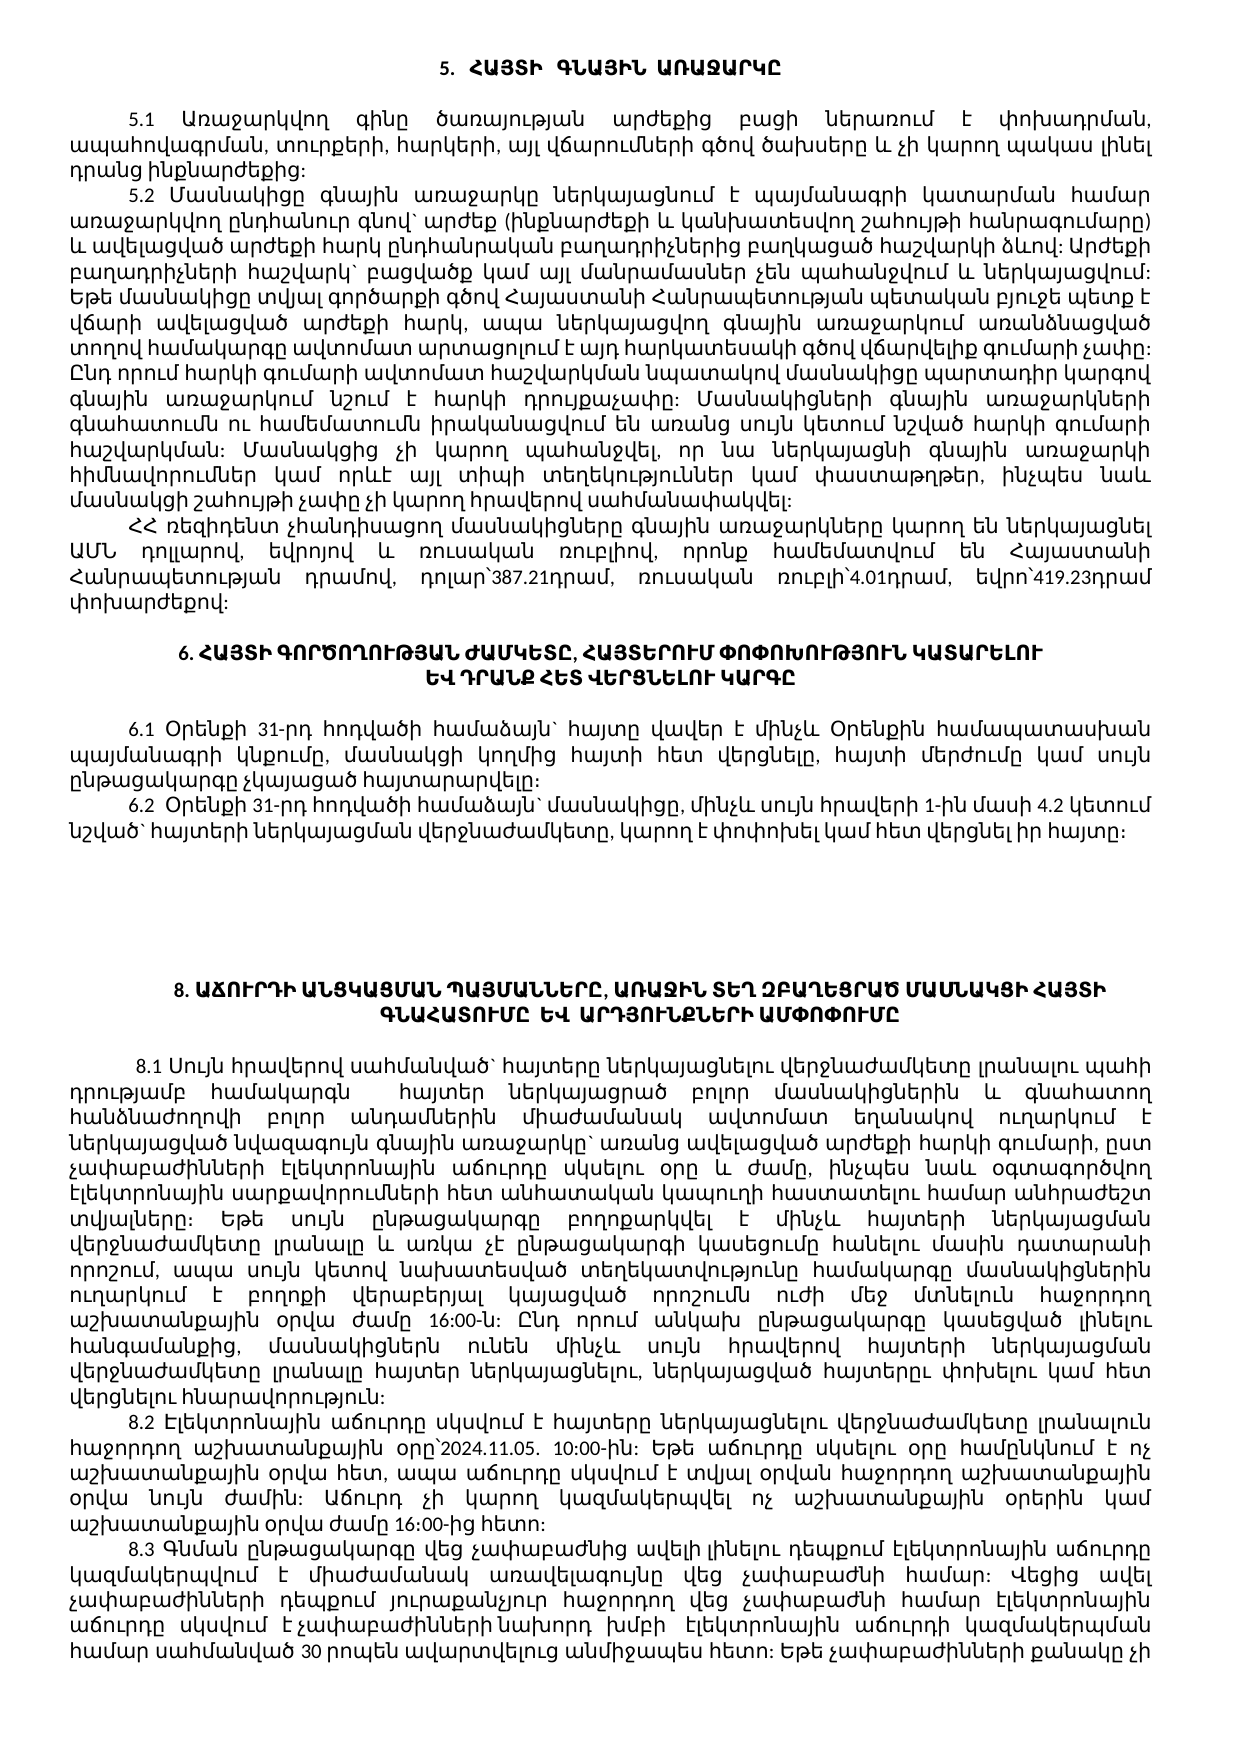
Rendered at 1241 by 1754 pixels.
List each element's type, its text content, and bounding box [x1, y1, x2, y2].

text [69, 1536, 1152, 1663]
text 6.2 Օրենքի 31-րդ հոդվածի համաձայն` մասնակիցը, մինչև սույն հրավերի 1-ին մասի 4.2 կետում նշված` հայտերի ներկայացման վերջնաժամկետը, կարող է փոփոխել կամ հետ վերցնել իր հայտը։ [69, 793, 1152, 843]
text ՀՀ ռեզիդենտ չհանդիսացող մասնակիցները գնային առաջարկները կարող են ներկայացնել ԱՄՆ դոլլարով, եվրոյով և ռուսական ռուբլիով, որոնք համեմատվում են Հայաստանի Հանրապետության դրամով, դոլար՝387.21դրամ, ռուսական ռուբլի՝4.01դրամ, եվրո՝419.23դրամ փոխարժեքով: [69, 513, 1152, 615]
text 6.1 Օրենքի 31-րդ հոդվածի համաձայն` հայտը վավեր է մինչև Օրենքին համապատասխան պայմանագրի կնքումը, մասնակցի կողմից հայտի հետ վերցնելը, հայտի մերժումը կամ սույն ընթացակարգը չկայացած հայտարարվելը։ [69, 716, 1152, 793]
text ԳՆԱՀԱՏՈՒՄԸ ԵՎ ԱՐԴՅՈՒՆՔՆԵՐԻ ԱՄՓՈՓՈՒՄԸ [69, 1003, 1152, 1028]
text 6. ՀԱՅՏԻ ԳՈՐԾՈՂՈՒԹՅԱՆ ԺԱՄԿԵՏԸ, ՀԱՅՏԵՐՈՒՄ ՓՈՓՈԽՈՒԹՅՈՒՆ ԿԱՏԱՐԵԼՈՒ [69, 640, 1152, 666]
text ԵՎ ԴՐԱՆՔ ՀԵՏ ՎԵՐՑՆԵԼՈՒ ԿԱՐԳԸ [69, 666, 1152, 691]
text 5. ՀԱՅՏԻ ԳՆԱՅԻՆ ԱՌԱՋԱՐԿԸ [69, 56, 1152, 81]
text 8. ԱՃՈՒՐԴԻ ԱՆՑԿԱՑՄԱՆ ՊԱՅՄԱՆՆԵՐԸ, ԱՌԱՋԻՆ ՏԵՂ ԶԲԱՂԵՑՐԱԾ ՄԱՍՆԱԿՑԻ ՀԱՅՏԻ [69, 977, 1152, 1003]
text 5.2 Մասնակիցը գնային առաջարկը ներկայացնում է պայմանագրի կատարման համար առաջարկվող ընդհանուր գնով` արժեք (ինքնարժեքի և կանխատեսվող շահույթի հանրագումարը) և ավելացված արժեքի հարկ ընդհանրական բաղադրիչներից բաղկացած հաշվարկի ձևով: Արժեքի բաղադրիչների հաշվարկ` բացվածք կամ այլ մանրամասներ չեն պահանջվում և ներկայացվում: Եթե մասնակիցը տվյալ գործարքի գծով Հայաստանի Հանրապետության պետական բյուջե պետք է վճարի ավելացված արժեքի հարկ, ապա ներկայացվող գնային առաջարկում առանձնացված տողով համակարգը ավտոմատ արտացոլում է այդ հարկատեսակի գծով վճարվելիք գումարի չափը: Ընդ որում հարկի գումարի ավտոմատ հաշվարկման նպատակով մասնակիցը պարտադիր կարգով գնային առաջարկում նշում է հարկի դրույքաչափը: Մասնակիցների գնային առաջարկների գնահատումն ու համեմատումն իրականացվում են առանց սույն կետում նշված հարկի գումարի հաշվարկման: Մասնակցից չի կարող պահանջվել, որ նա ներկայացնի գնային առաջարկի հիմնավորումներ կամ որևէ այլ տիպի տեղեկություններ կամ փաստաթղթեր, ինչպես նաև մասնակցի շահույթի չափը չի կարող հրավերով սահմանափակվել: [69, 183, 1152, 513]
text 8.2 Էլեկտրոնային աճուրդը սկսվում է հայտերը ներկայացնելու վերջնաժամկետը լրանալուն հաջորդող աշխատանքային օրը՝2024.11.05. 10:00 -ին: Եթե աճուրդը սկսելու օրը համընկնում է ոչ աշխատանքային օրվա հետ, ապա աճուրդը սկսվում է տվյալ օրվան հաջորդող աշխատանքային օրվա նույն ժամին: Աճուրդ չի կարող կազմակերպվել ոչ աշխատանքային օրերին կամ աշխատանքային օրվա ժամը 16։00-ից հետո: [69, 1409, 1152, 1536]
text 8.1 Սույն հրավերով սահմանված` հայտերը ներկայացնելու վերջնաժամկետը լրանալու պահի դրությամբ համակարգն հայտեր ներկայացրած բոլոր մասնակիցներին և գնահատող հանձնաժողովի բոլոր անդամներին միաժամանակ ավտոմատ եղանակով ուղարկում է ներկայացված նվազագույն գնային առաջարկը` առանց ավելացված արժեքի հարկի գումարի, ըստ չափաբաժինների էլեկտրոնային աճուրդը սկսելու օրը և ժամը, ինչպես նաև օգտագործվող էլեկտրոնային սարքավորումների հետ անհատական կապուղի հաստատելու համար անհրաժեշտ տվյալները։ Եթե սույն ընթացակարգը բողոքարկվել է մինչև հայտերի ներկայացման վերջնաժամկետը լրանալը և առկա չէ ընթացակարգի կասեցումը հանելու մասին դատարանի որոշում, ապա սույն կետով նախատեսված տեղեկատվությունը համակարգը մասնակիցներին ուղարկում է բողոքի վերաբերյալ կայացված որոշումն ուժի մեջ մտնելուն հաջորդող աշխատանքային օրվա ժամը 16:00-ն: Ընդ որում անկախ ընթացակարգը կասեցված լինելու հանգամանքից, մասնակիցներն ունեն մինչև սույն հրավերով հայտերի ներկայացման վերջնաժամկետը լրանալը հայտեր ներկայացնելու, ներկայացված հայտերըւ փոխելու կամ հետ վերցնելու հնարավորություն: [69, 1053, 1152, 1409]
text 5.1 Առաջարկվող գինը ծառայության արժեքից բացի ներառում է փոխադրման, ապահովագրման, տուրքերի, հարկերի, այլ վճարումների գծով ծախսերը և չի կարող պակաս լինել դրանց ինքնարժեքից: [69, 106, 1152, 183]
